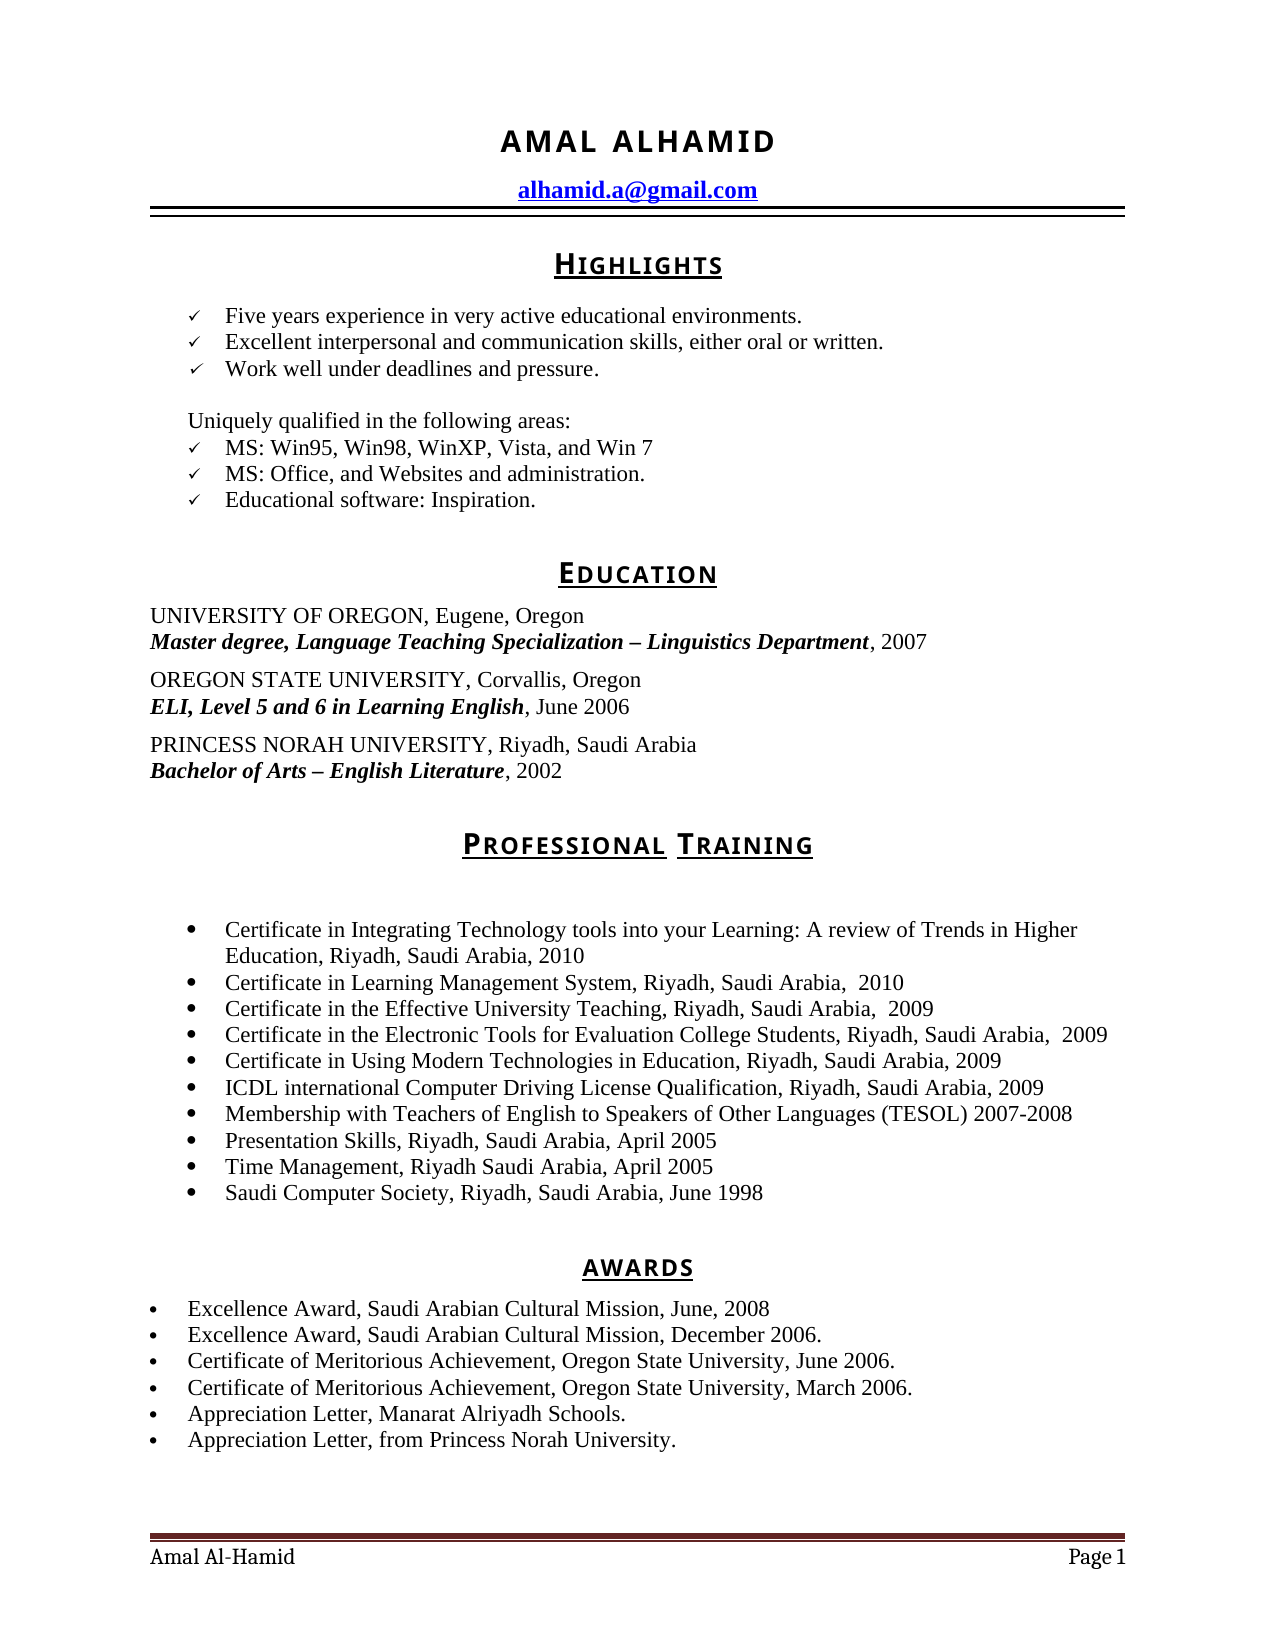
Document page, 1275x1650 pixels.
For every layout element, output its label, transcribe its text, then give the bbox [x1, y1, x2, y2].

list MS: Win95, Win98, WinXP, Vista, and Win 7 [187, 434, 1125, 460]
list Work well under deadlines and pressure. [187, 354, 1125, 381]
list Certificate in Learning Management System, Riyadh, Saudi Arabia, 2010 [187, 968, 1125, 995]
list Saudi Computer Society, Riyadh, Saudi Arabia, June 1998 [187, 1179, 1125, 1206]
text ELI, Level 5 and 6 in Learning English, June 2006 [150, 693, 1125, 719]
list Certificate in the Effective University Teaching, Riyadh, Saudi Arabia, 2009 [187, 995, 1125, 1021]
text PRINCESS NORAH UNIVERSITY, [150, 731, 1125, 757]
text Excellence Award, Saudi Arabian Cultural , June, 2008 [150, 1295, 1125, 1321]
text Appreciation Letter, . [150, 1400, 1125, 1426]
text amal hamid [150, 112, 1125, 163]
text Education [150, 552, 1125, 592]
text Bachelor of Arts – English Literature, 2002 [150, 757, 1125, 784]
text Uniquely qualified in the following areas: [187, 407, 1125, 434]
text Excellence Award, Saudi Arabian Cultural , December 2006. [150, 1321, 1125, 1347]
list Time Management, Riyadh Saudi Arabia, April 2005 [187, 1153, 1125, 1179]
list Five years experience in very active educational environments. [187, 302, 1125, 328]
list Excellent interpersonal and communication skills, either oral or written. [187, 328, 1125, 354]
list Educational software: Inspiration. [187, 486, 1125, 513]
text Highlights [150, 243, 1125, 283]
list Certificate in the Electronic Tools for Evaluation College Students, Riyadh, Saudi Arabia, 2009 [187, 1021, 1125, 1048]
text OF [150, 602, 1125, 628]
text Appreciation Letter, from Princess Norah University. [150, 1426, 1125, 1453]
text awards [150, 1245, 1125, 1285]
text Certificate of Meritorious Achievement, , March 2006. [150, 1374, 1125, 1400]
list Certificate in Using Modern Technologies in Education, Riyadh, Saudi Arabia, 2009 [187, 1048, 1125, 1074]
list Presentation Skills, Riyadh, Saudi Arabia, April 2005 [187, 1127, 1125, 1153]
text Master degree, Language Teaching Specialization – Linguistics Department, 2007 [150, 628, 1125, 654]
list ICDL international Computer Driving License Qualification, Riyadh, Saudi Arabia, 2009 [187, 1074, 1125, 1100]
text Certificate of Meritorious Achievement, , June 2006. [150, 1347, 1125, 1374]
text alhamid.a@gmail.com [150, 175, 1125, 206]
list Membership with Teachers of English to Speakers of Other Languages (TESOL) 2007-2008 [187, 1100, 1125, 1127]
list MS: Office, and Websites and administration. [187, 460, 1125, 486]
list Certificate in Integrating Technology tools into your Learning: A review of Trends in Higher Education, Riyadh, Saudi Arabia, 2010 [187, 916, 1125, 968]
text Professional Training [150, 823, 1125, 863]
